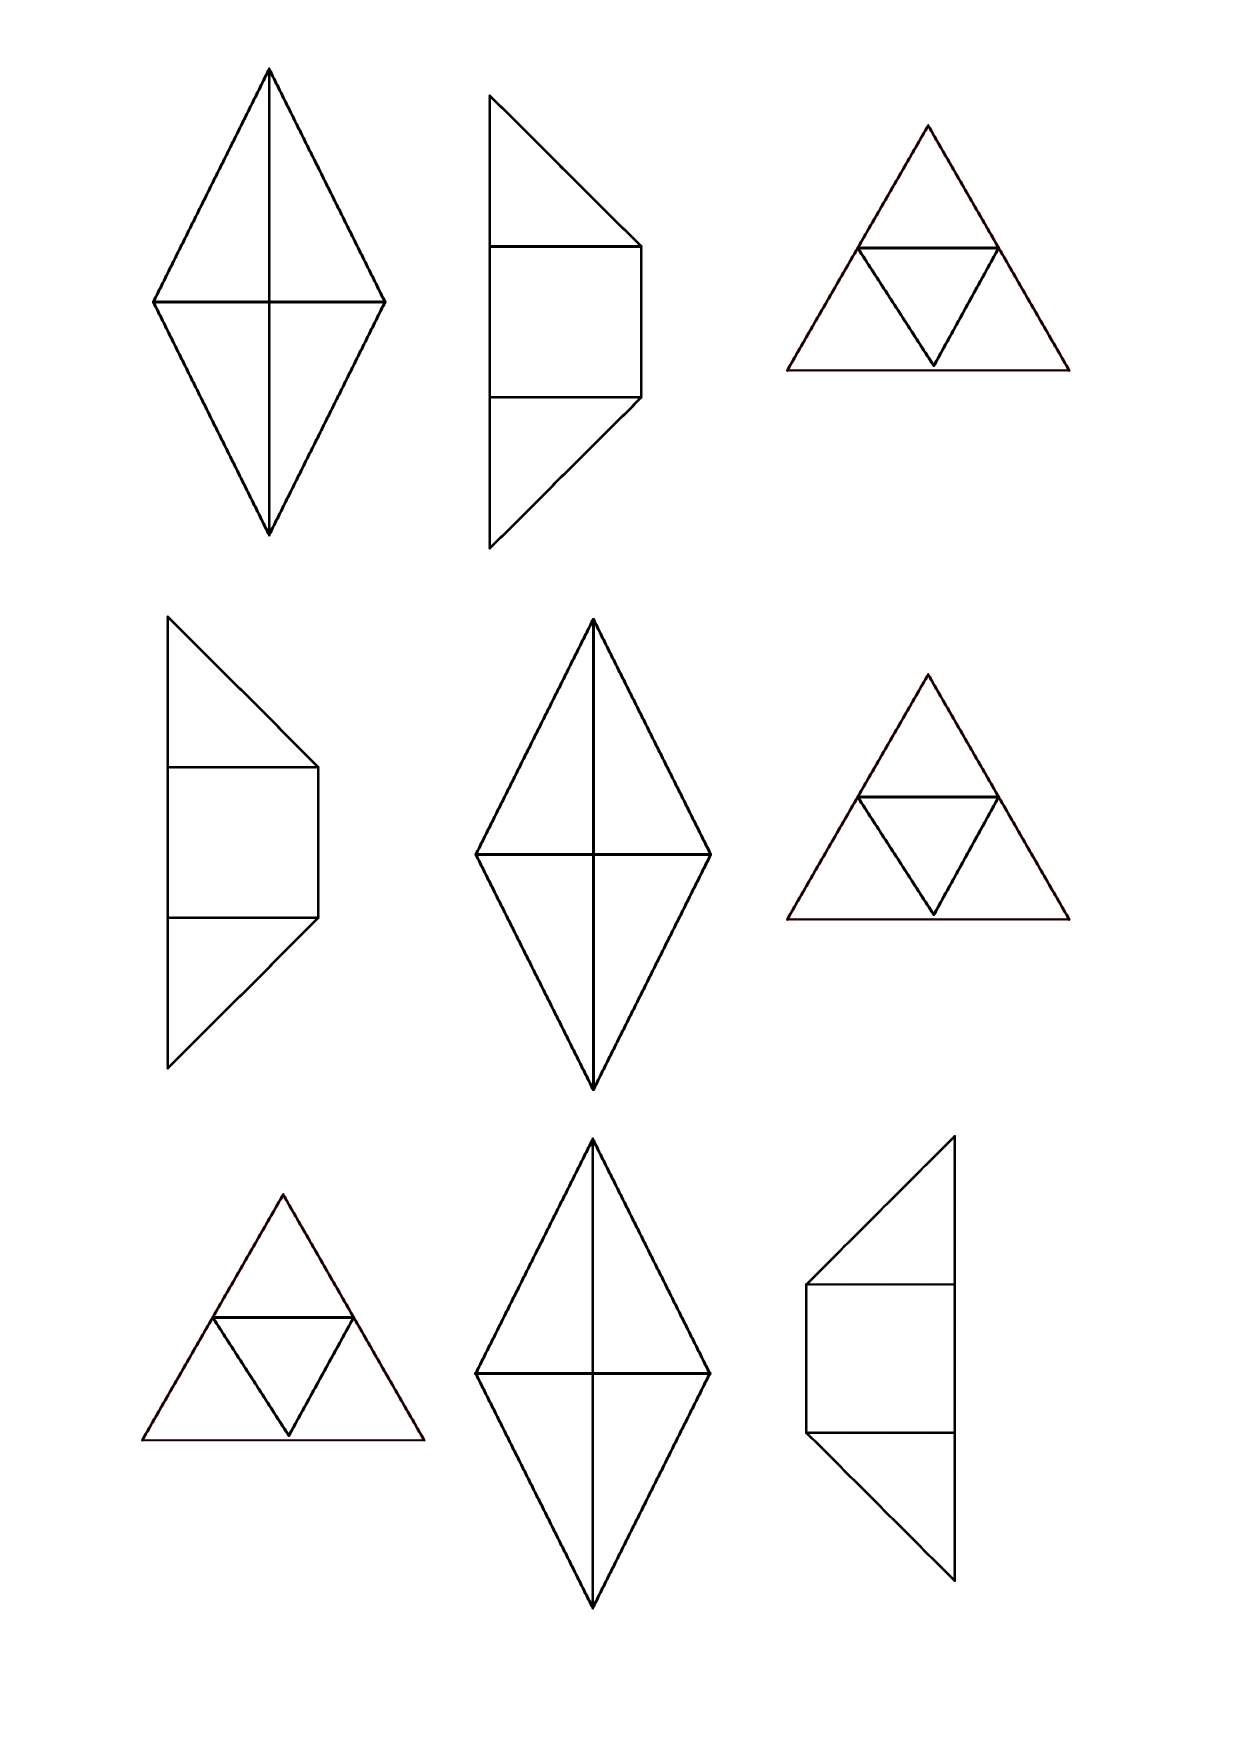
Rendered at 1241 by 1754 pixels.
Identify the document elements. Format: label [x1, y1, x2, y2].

table_header [429, 59, 752, 608]
table_cell [429, 1129, 752, 1682]
table_cell [107, 1129, 429, 1682]
picture [440, 1128, 728, 1619]
table_header [752, 59, 1112, 608]
table_cell [429, 608, 752, 1128]
picture [440, 608, 729, 1101]
table_cell [752, 608, 1112, 1128]
picture [118, 59, 403, 546]
picture [763, 1128, 1003, 1596]
table_header [107, 59, 429, 608]
picture [440, 87, 685, 564]
picture [763, 116, 1081, 407]
picture [763, 665, 1081, 956]
picture [118, 1186, 430, 1477]
picture [118, 608, 362, 1084]
table_cell [752, 1129, 1112, 1682]
table_cell [107, 608, 429, 1128]
